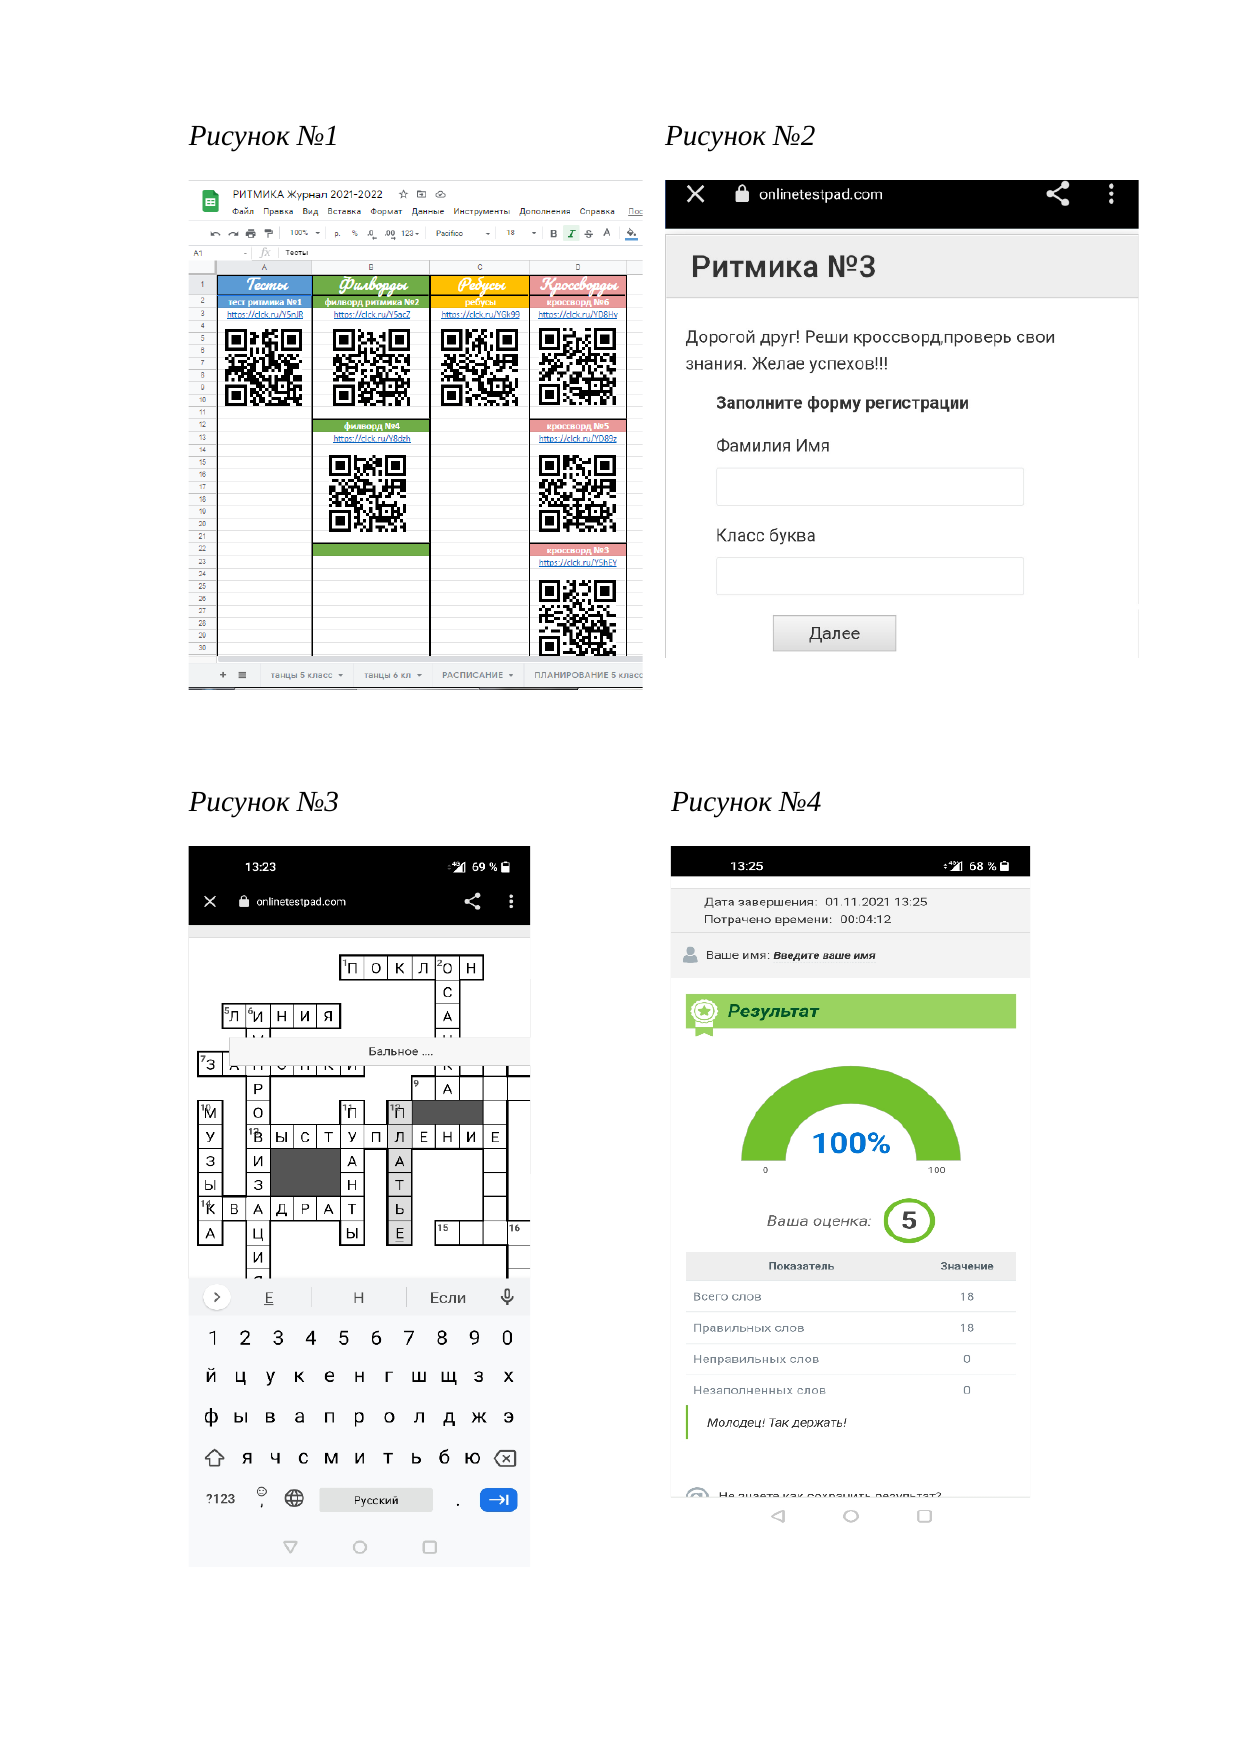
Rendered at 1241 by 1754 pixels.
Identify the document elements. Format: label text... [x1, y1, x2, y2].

table_header Рисунок №1 [177, 118, 654, 180]
table_header Рисунок №2 [654, 118, 1151, 180]
table_cell [177, 180, 654, 718]
table_cell [660, 846, 1142, 1595]
table_cell [654, 180, 1151, 718]
table_header Рисунок №3 [177, 784, 659, 846]
picture [665, 180, 1139, 658]
picture [670, 846, 1030, 1535]
table_header Рисунок №4 [660, 784, 1142, 846]
table_cell [177, 846, 659, 1595]
picture [188, 180, 643, 690]
picture [188, 846, 530, 1567]
